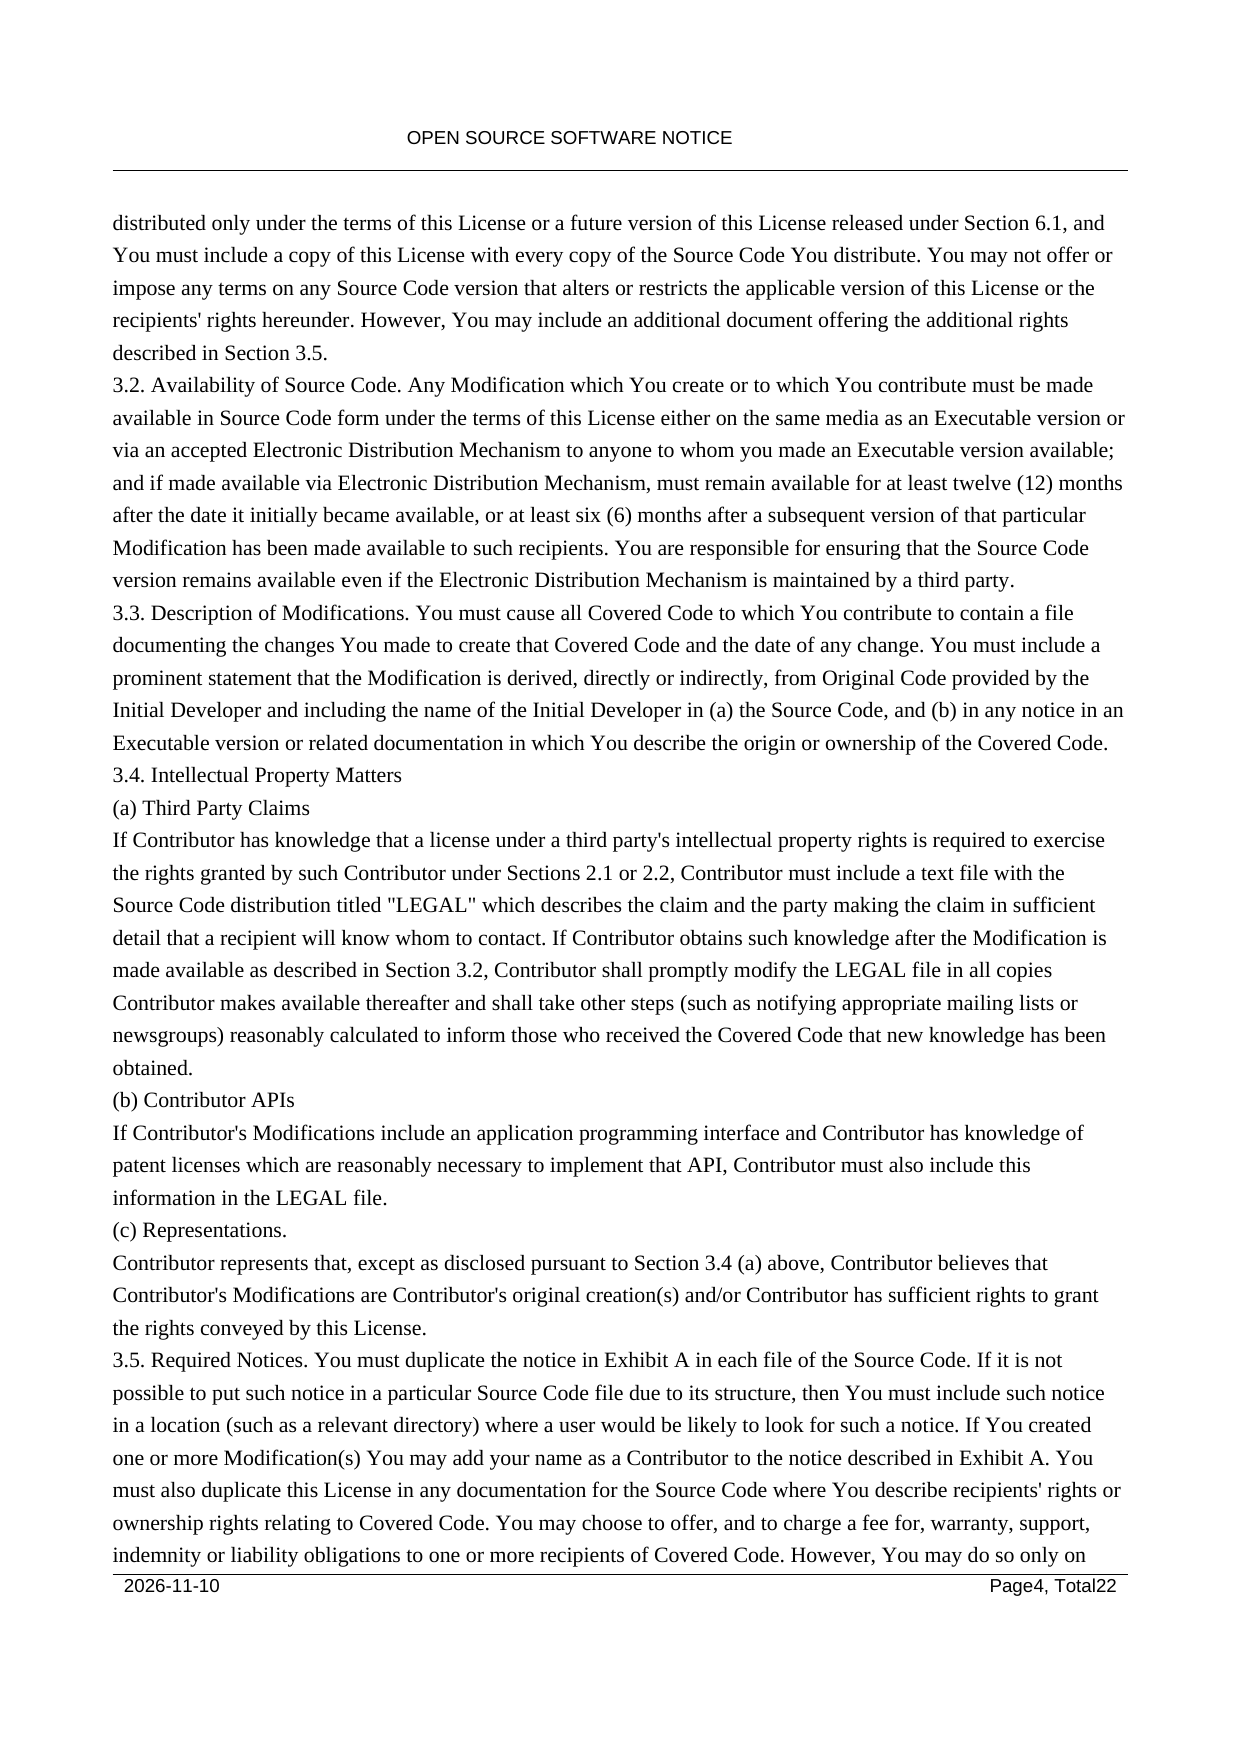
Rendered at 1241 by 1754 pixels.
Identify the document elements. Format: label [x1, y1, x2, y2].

text [112, 206, 1128, 1571]
